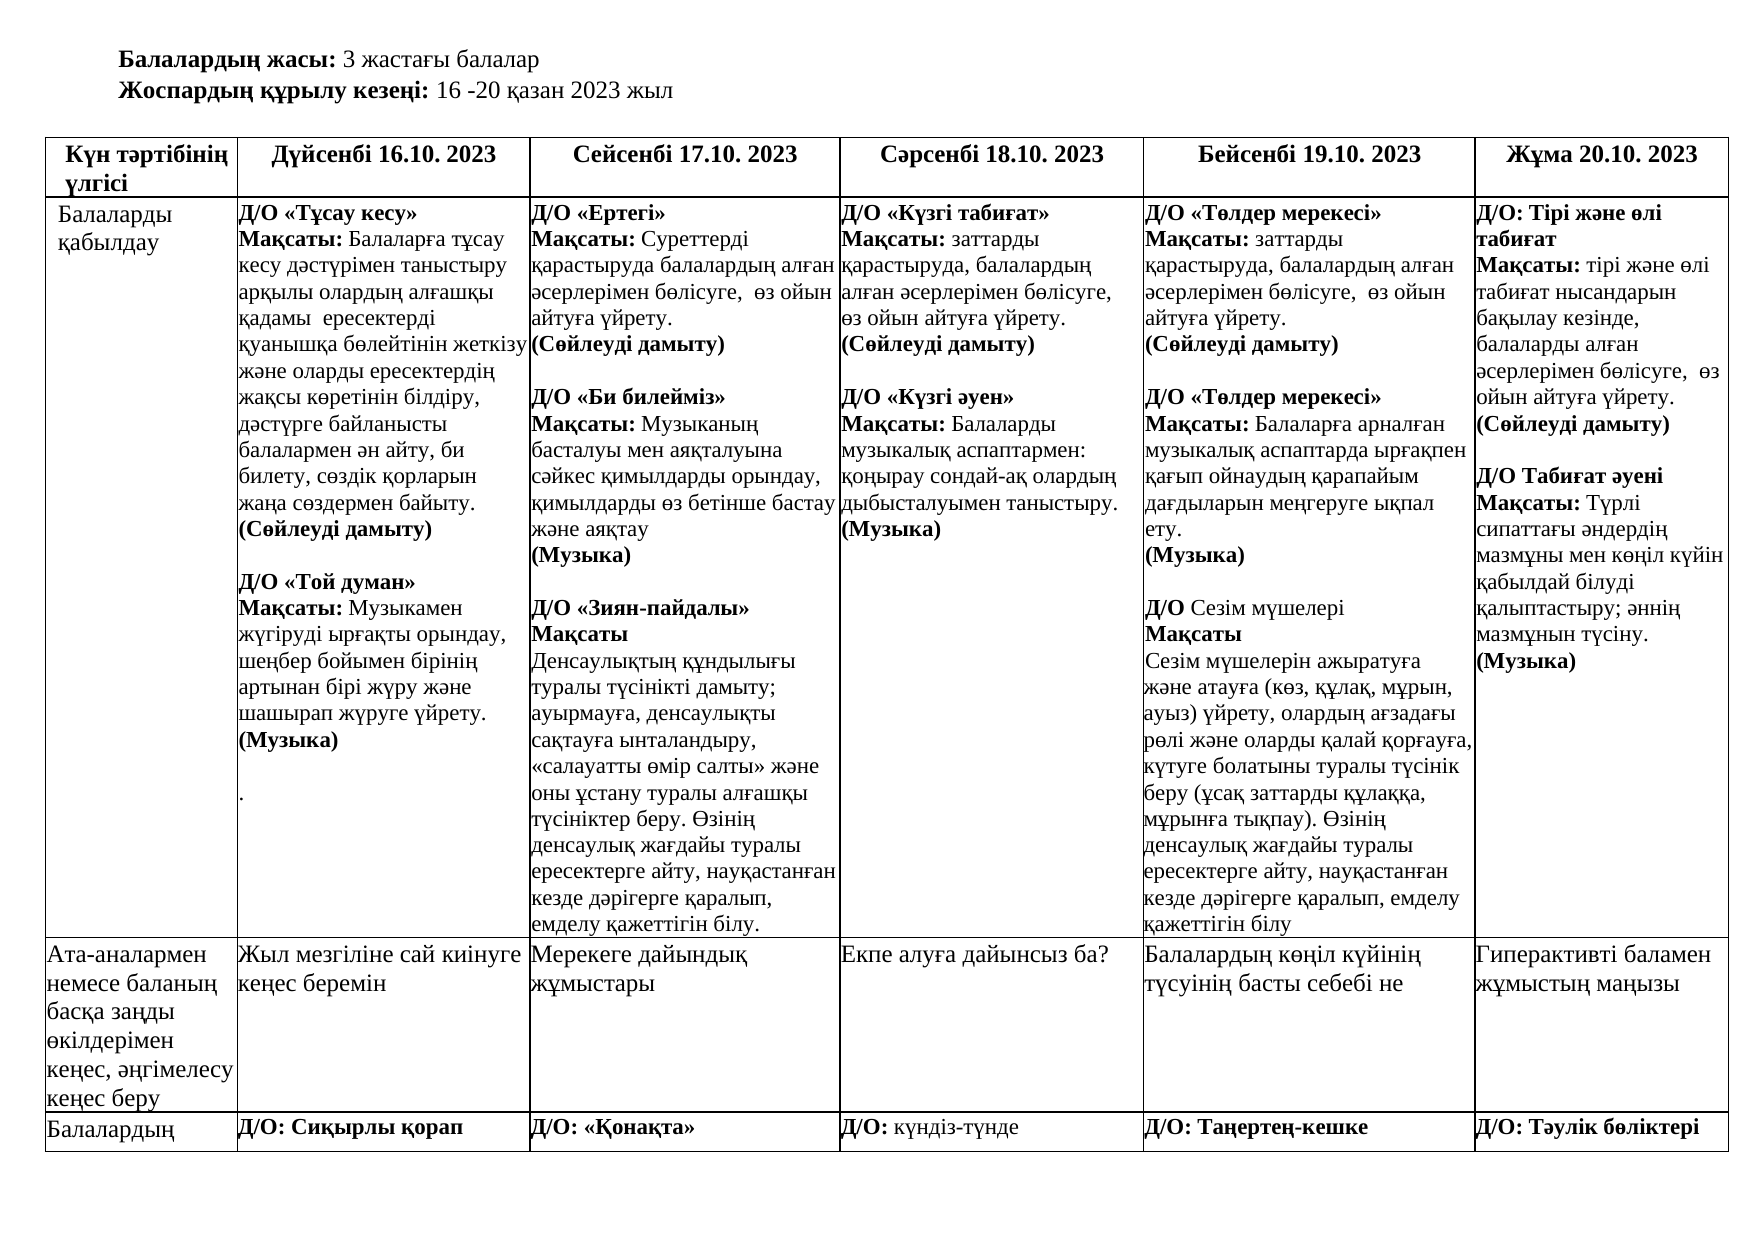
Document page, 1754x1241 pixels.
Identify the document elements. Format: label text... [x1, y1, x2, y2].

table_header Сәрсенбі 18.10. 2023 [841, 138, 1143, 196]
table_cell Д/О «Тұсау кесу» Мақсаты: Балаларға тұсау кесу дәстүрімен таныстыру арқылы олардың алғашқы қадамы ересектерді қуанышқа бөлейтінін жеткізу және оларды ересектердің жақсы көретінін білдіру, дәстүрге байланысты балалармен ән айту, би билету, сөздік қорларын жаңа сөздермен байыту. (Сөйлеуді дамыту) Д/О «Той думан» Мақсаты: Музыкамен жүгіруді ырғақты орындау, шеңбер бойымен бірінің артынан бірі жүру және шашырап жүруге үйрету. (Музыка) . [238, 198, 529, 937]
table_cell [46, 1113, 237, 1151]
table_cell Д/О: Тірі және өлі табиғат Мақсаты: тірі және өлі табиғат нысандарын бақылау кезінде, балаларды алған әсерлерімен бөлісуге, өз ойын айтуға үйрету. (Сөйлеуді дамыту) Д/О Табиғат әуені Мақсаты: Түрлі сипаттағы әндердің мазмұны мен көңіл күйін қабылдай білуді қалыптастыру; әннің мазмұнын түсіну. (Музыка) [1476, 198, 1728, 937]
table_cell Ата-аналармен немесе баланың басқа заңды өкілдерімен кеңес, әңгімелесу кеңес беру [46, 938, 237, 1111]
text Балалардың жасы: 3 жастағы балалар [118, 44, 1636, 73]
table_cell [1476, 1113, 1728, 1151]
table_cell Жыл мезгіліне сай киінуге кеңес беремін [238, 938, 529, 1111]
table_header Дүйсенбі 16.10. 2023 [238, 138, 529, 196]
table_cell Балалардың көңіл күйінің түсуінің басты себебі не [1144, 938, 1474, 1111]
text Жоспардың құрылу кезеңі: 16 -20 қазан 2023 жыл [118, 75, 1636, 104]
table_cell Мерекеге дайындық жұмыстары [531, 938, 839, 1111]
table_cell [238, 1113, 529, 1151]
table_cell Гиперактивті баламен жұмыстың маңызы [1476, 938, 1728, 1111]
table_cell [1144, 1113, 1474, 1151]
table_header Жұма 20.10. 2023 [1476, 138, 1728, 196]
table_cell Д/О «Төлдер мерекесі» Мақсаты: заттарды қарастыруда, балалардың алған әсерлерімен бөлісуге, өз ойын айтуға үйрету. (Сөйлеуді дамыту) Д/О «Төлдер мерекесі» Мақсаты: Балаларға арналған музыкалық аспаптарда ырғақпен қағып ойнаудың қарапайым дағдыларын меңгеруге ықпал ету. (Музыка) Д/О Сезім мүшелері Мақсаты Сезім мүшелерін ажыратуға және атауға (көз, құлақ, мұрын, ауыз) үйрету, олардың ағзадағы рөлі және оларды қалай қорғауға, күтуге болатыны туралы түсінік беру (ұсақ заттарды құлаққа, мұрынға тықпау). Өзінің денсаулық жағдайы туралы ересектерге айту, науқастанған кезде дәрігерге қаралып, емделу қажеттігін білу [1144, 198, 1474, 937]
table_cell Д/О «Күзгі табиғат» Мақсаты: заттарды қарастыруда, балалардың алған әсерлерімен бөлісуге, өз ойын айтуға үйрету. (Сөйлеуді дамыту) Д/О «Күзгі әуен» Мақсаты: Балаларды музыкалық аспаптармен: қоңырау сондай-ақ олардың дыбысталуымен таныстыру. (Музыка) [841, 198, 1143, 937]
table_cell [531, 1113, 839, 1151]
table_cell Екпе алуға дайынсыз ба? [841, 938, 1143, 1111]
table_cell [841, 1113, 1143, 1151]
table_cell Балаларды қабылдау [46, 198, 237, 937]
table_header Сейсенбі 17.10. 2023 [531, 138, 839, 196]
table_cell Д/О «Ертегі» Мақсаты: Суреттерді қарастыруда балалардың алған әсерлерімен бөлісуге, өз ойын айтуға үйрету. (Сөйлеуді дамыту) Д/О «Би билейміз» Мақсаты: Музыканың басталуы мен аяқталуына сәйкес қимылдарды орындау, қимылдарды өз бетінше бастау және аяқтау (Музыка) Д/О «Зиян-пайдалы» Мақсаты Денсаулықтың құндылығы туралы түсінікті дамыту; ауырмауға, денсаулықты сақтауға ынталандыру, «салауатты өмір салты» және оны ұстану туралы алғашқы түсініктер беру. Өзінің денсаулық жағдайы туралы ересектерге айту, науқастанған кезде дәрігерге қаралып, емделу қажеттігін білу. [531, 198, 839, 937]
table_header Бейсенбі 19.10. 2023 [1144, 138, 1474, 196]
table_header Күн тәртібінің үлгісі [46, 138, 237, 196]
